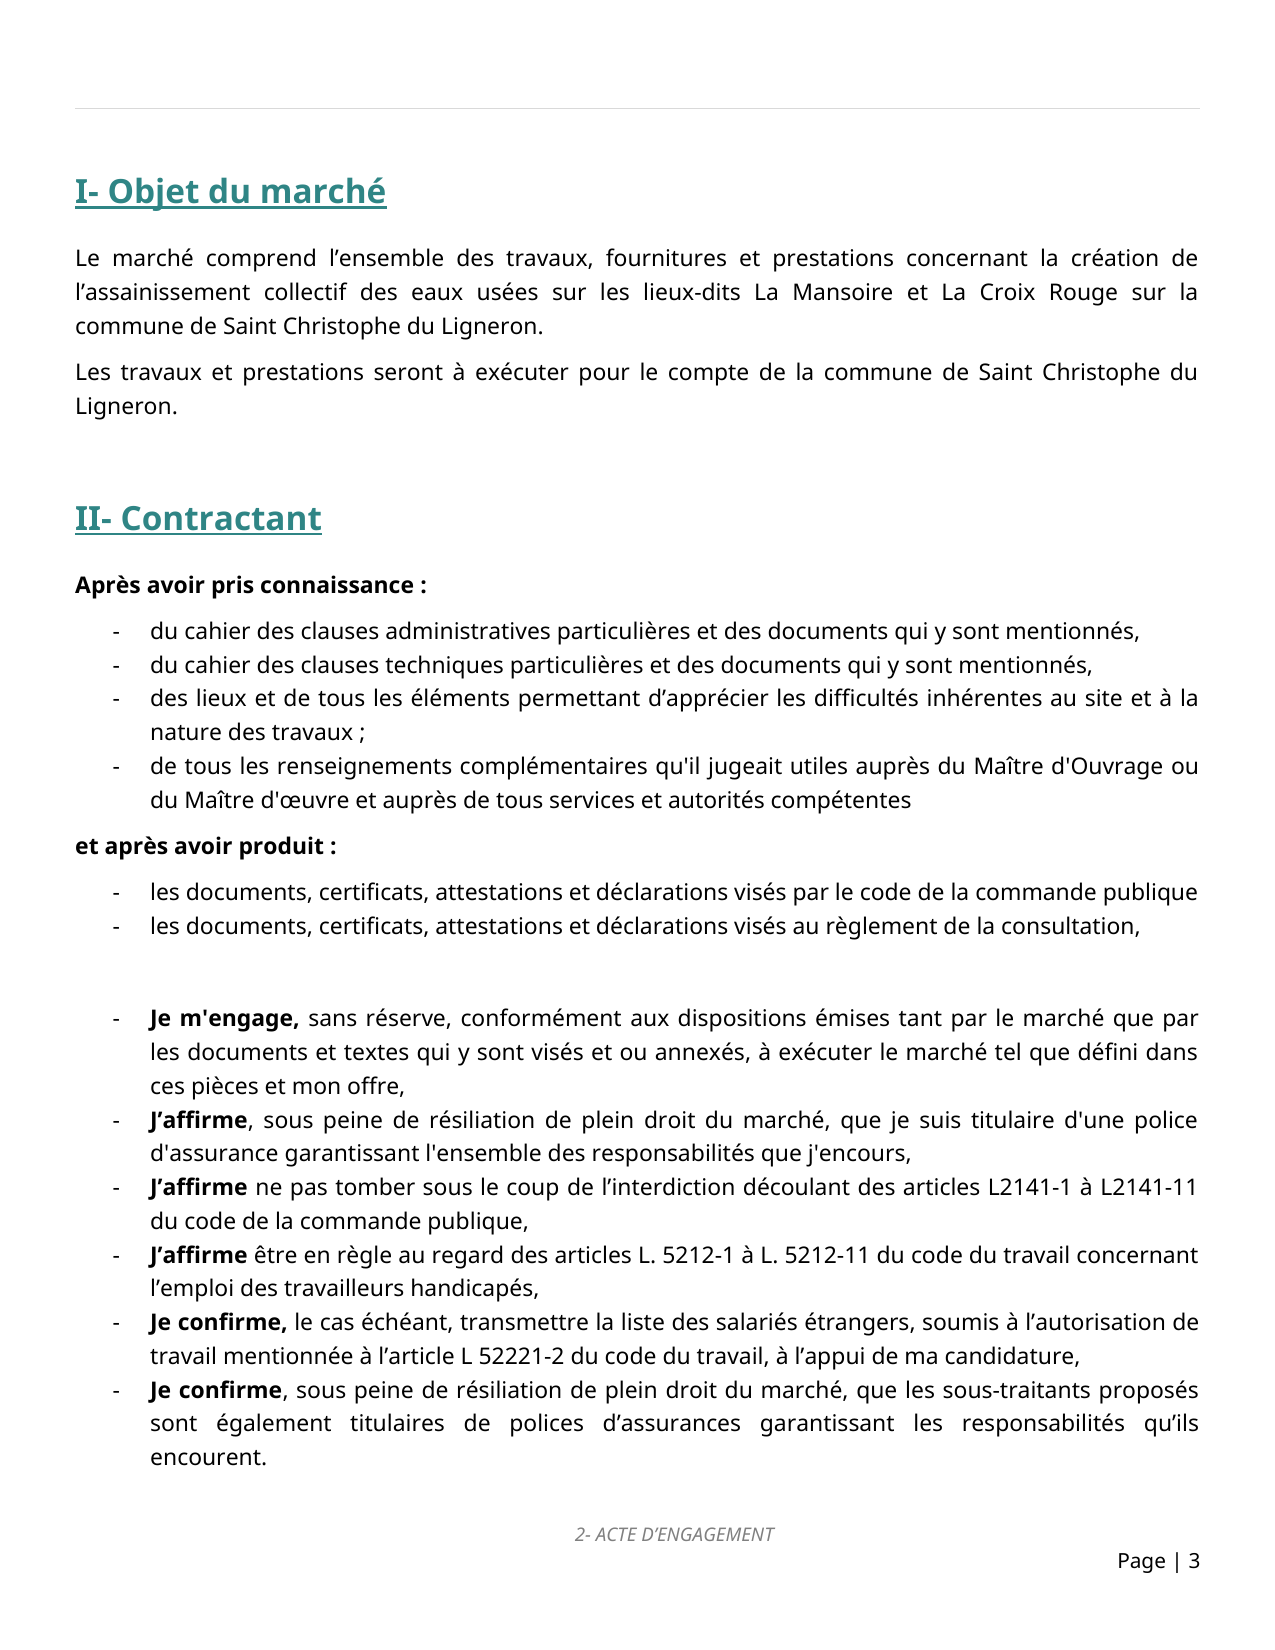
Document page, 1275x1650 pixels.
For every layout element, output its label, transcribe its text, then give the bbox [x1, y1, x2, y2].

list Je confirme, sous peine de résiliation de plein droit du marché, que les sous-traitants proposés sont également titulaires de polices d’assurances garantissant les responsabilités qu’ils encourent. [112, 1373, 1200, 1472]
list du cahier des clauses techniques particulières et des documents qui y sont mentionnés, [112, 648, 1200, 680]
subtitle Objet du marché [75, 168, 1200, 213]
list les documents, certificats, attestations et déclarations visés au règlement de la consultation, [112, 910, 1200, 941]
list J’affirme être en règle au regard des articles L. 5212-1 à L. 5212-11 du code du travail concernant l’emploi des travailleurs handicapés, [112, 1238, 1200, 1303]
list du cahier des clauses administratives particulières et des documents qui y sont mentionnés, [112, 615, 1200, 646]
list de tous les renseignements complémentaires qu'il jugeait utiles auprès du Maître d'Ouvrage ou du Maître d'œuvre et auprès de tous services et autorités compétentes [112, 750, 1200, 815]
text Après avoir pris connaissance : [75, 568, 1200, 600]
list J’affirme ne pas tomber sous le coup de l’interdiction découlant des articles L2141-1 à L2141-11 du code de la commande publique, [112, 1171, 1200, 1236]
subtitle Contractant [75, 494, 1200, 540]
text Le marché comprend l’ensemble des travaux, fournitures et prestations concernant la création de l’assainissement collectif des eaux usées sur les lieux-dits La Mansoire et La Croix Rouge sur la commune de Saint Christophe du Ligneron. [75, 242, 1200, 341]
text et après avoir produit : [75, 830, 1200, 861]
text Les travaux et prestations seront à exécuter pour le compte de la commune de Saint Christophe du Ligneron. [75, 356, 1200, 421]
list J’affirme, sous peine de résiliation de plein droit du marché, que je suis titulaire d'une police d'assurance garantissant l'ensemble des responsabilités que j'encours, [112, 1103, 1200, 1168]
list les documents, certificats, attestations et déclarations visés par le code de la commande publique [112, 876, 1200, 907]
list Je confirme, le cas échéant, transmettre la liste des salariés étrangers, soumis à l’autorisation de travail mentionnée à l’article L 52221-2 du code du travail, à l’appui de ma candidature, [112, 1306, 1200, 1371]
list Je m'engage, sans réserve, conformément aux dispositions émises tant par le marché que par les documents et textes qui y sont visés et ou annexés, à exécuter le marché tel que défini dans ces pièces et mon offre, [112, 1002, 1200, 1101]
list des lieux et de tous les éléments permettant d’apprécier les difficultés inhérentes au site et à la nature des travaux ; [112, 682, 1200, 747]
